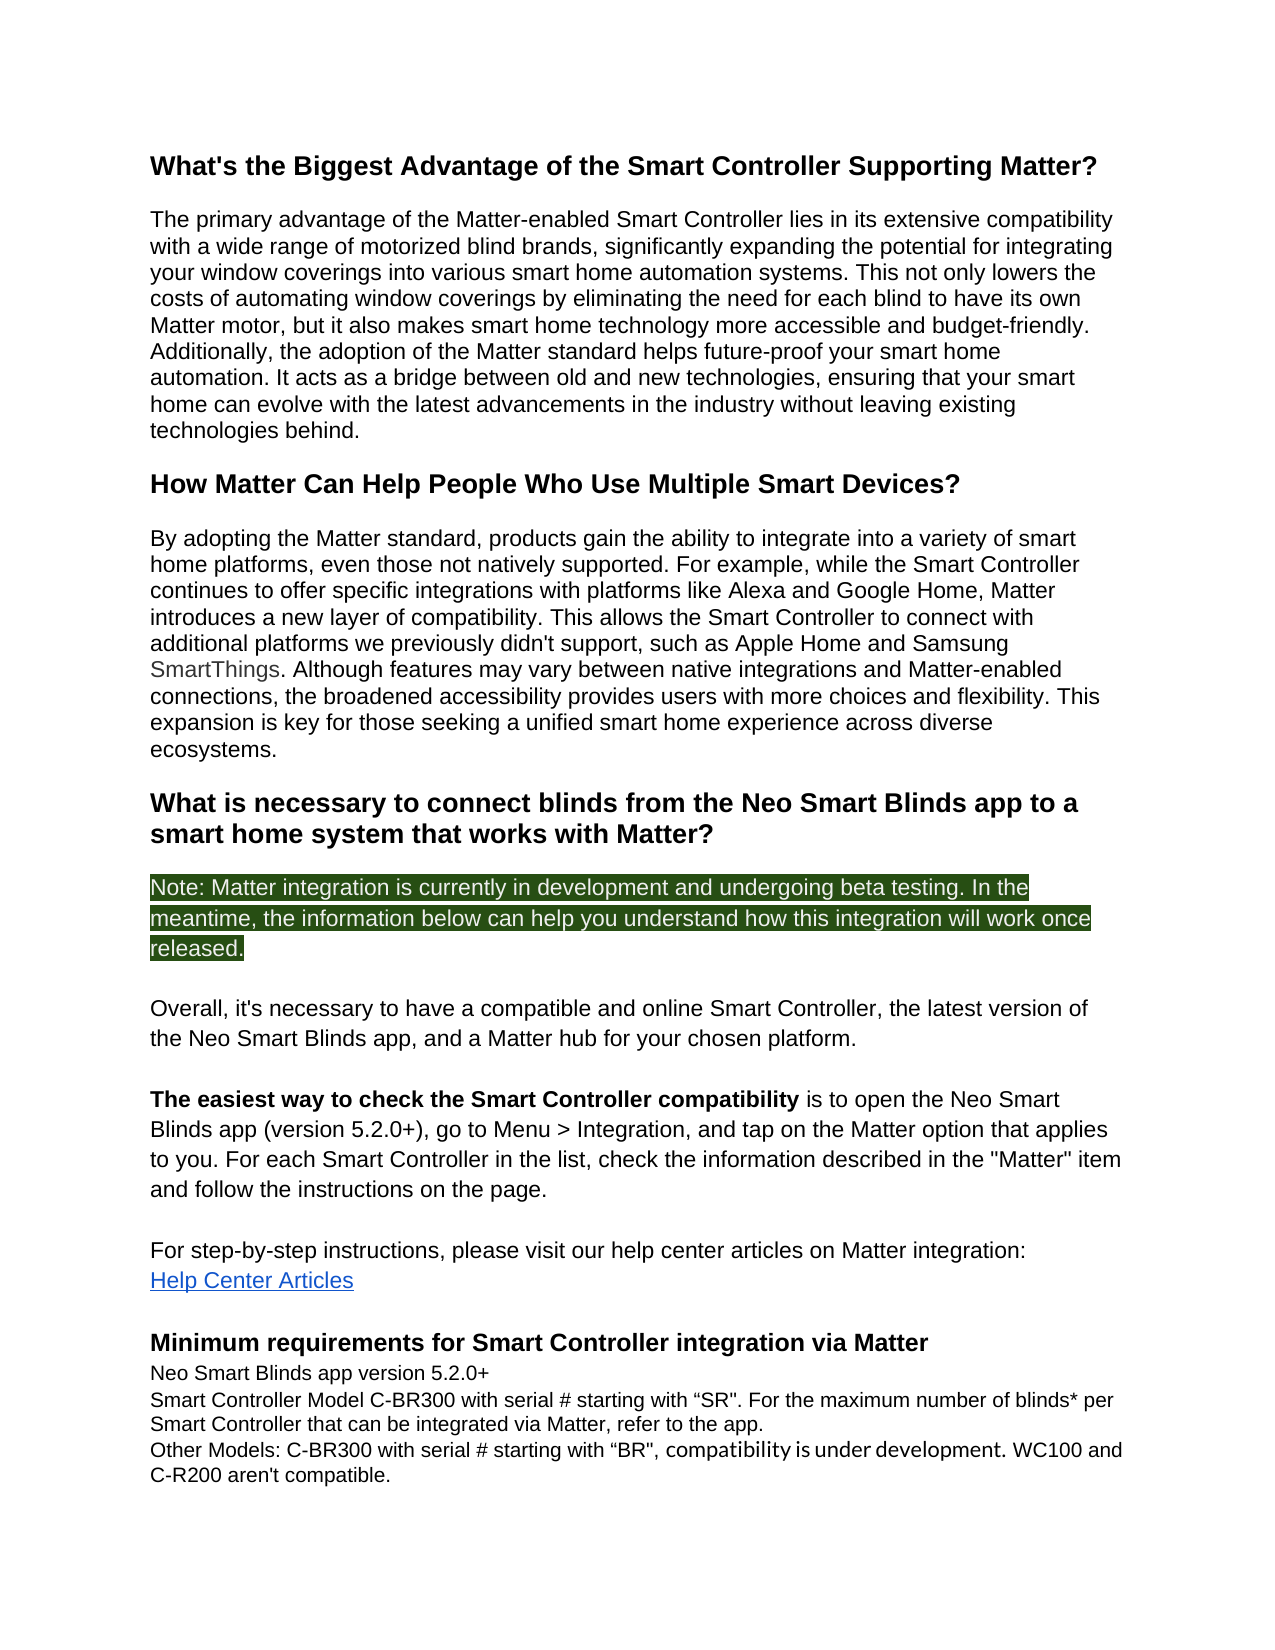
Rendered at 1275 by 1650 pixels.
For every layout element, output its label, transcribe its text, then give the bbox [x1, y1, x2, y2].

subtitle What's the Biggest Advantage of the Smart Controller Supporting Matter? [150, 150, 1125, 181]
text Help Center Articles [150, 1267, 1125, 1293]
text Neo Smart Blinds app version 5.2.0+ [150, 1361, 1125, 1384]
subtitle What is necessary to connect blinds from the Neo Smart Blinds app to a smart home system that works with Matter? [150, 787, 1125, 849]
subtitle How Matter Can Help People Who Use Multiple Smart Devices? [150, 468, 1125, 500]
text By adopting the Matter standard, products gain the ability to integrate into a variety of smart home platforms, even those not natively supported. For example, while the Smart Controller continues to offer specific integrations with platforms like Alexa and Google Home, Matter introduces a new layer of compatibility. This allows the Smart Controller to connect with additional platforms we previously didn't support, such as Apple Home and Samsung SmartThings. Although features may vary between native integrations and Matter-enabled connections, the broadened accessibility provides users with more choices and flexibility. This expansion is key for those seeking a unified smart home experience across diverse ecosystems. [150, 525, 1125, 762]
text The primary advantage of the Matter-enabled Smart Controller lies in its extensive compatibility with a wide range of motorized blind brands, significantly expanding the potential for integrating your window coverings into various smart home automation systems. This not only lowers the costs of automating window coverings by eliminating the need for each blind to have its own Matter motor, but it also makes smart home technology more accessible and budget-friendly. Additionally, the adoption of the Matter standard helps future-proof your smart home automation. It acts as a bridge between old and new technologies, ensuring that your smart home can evolve with the latest advancements in the industry without leaving existing technologies behind. [150, 206, 1125, 443]
text Smart Controller Model C-BR300 with serial # starting with “SR". For the maximum number of blinds* per Smart Controller that can be integrated via Matter, refer to the app. Other Models: C-BR300 with serial # starting with “BR", compatibility is under development. WC100 and C-R200 aren't compatible. [150, 1388, 1125, 1486]
text For step-by-step instructions, please visit our help center articles on Matter integration: [150, 1237, 1125, 1263]
text Note: Matter integration is currently in development and undergoing beta testing. In the meantime, the information below can help you understand how this integration will work once released. [150, 874, 1125, 961]
text Overall, it's necessary to have a compatible and online Smart Controller, the latest version of the Neo Smart Blinds app, and a Matter hub for your chosen platform. [150, 995, 1125, 1052]
text Minimum requirements for Smart Controller integration via Matter [150, 1327, 1125, 1356]
text The easiest way to check the Smart Controller compatibility is to open the Neo Smart Blinds app (version 5.2.0+), go to Menu > Integration, and tap on the Matter option that applies to you. For each Smart Controller in the list, check the information described in the "Matter" item and follow the instructions on the page. [150, 1086, 1125, 1203]
